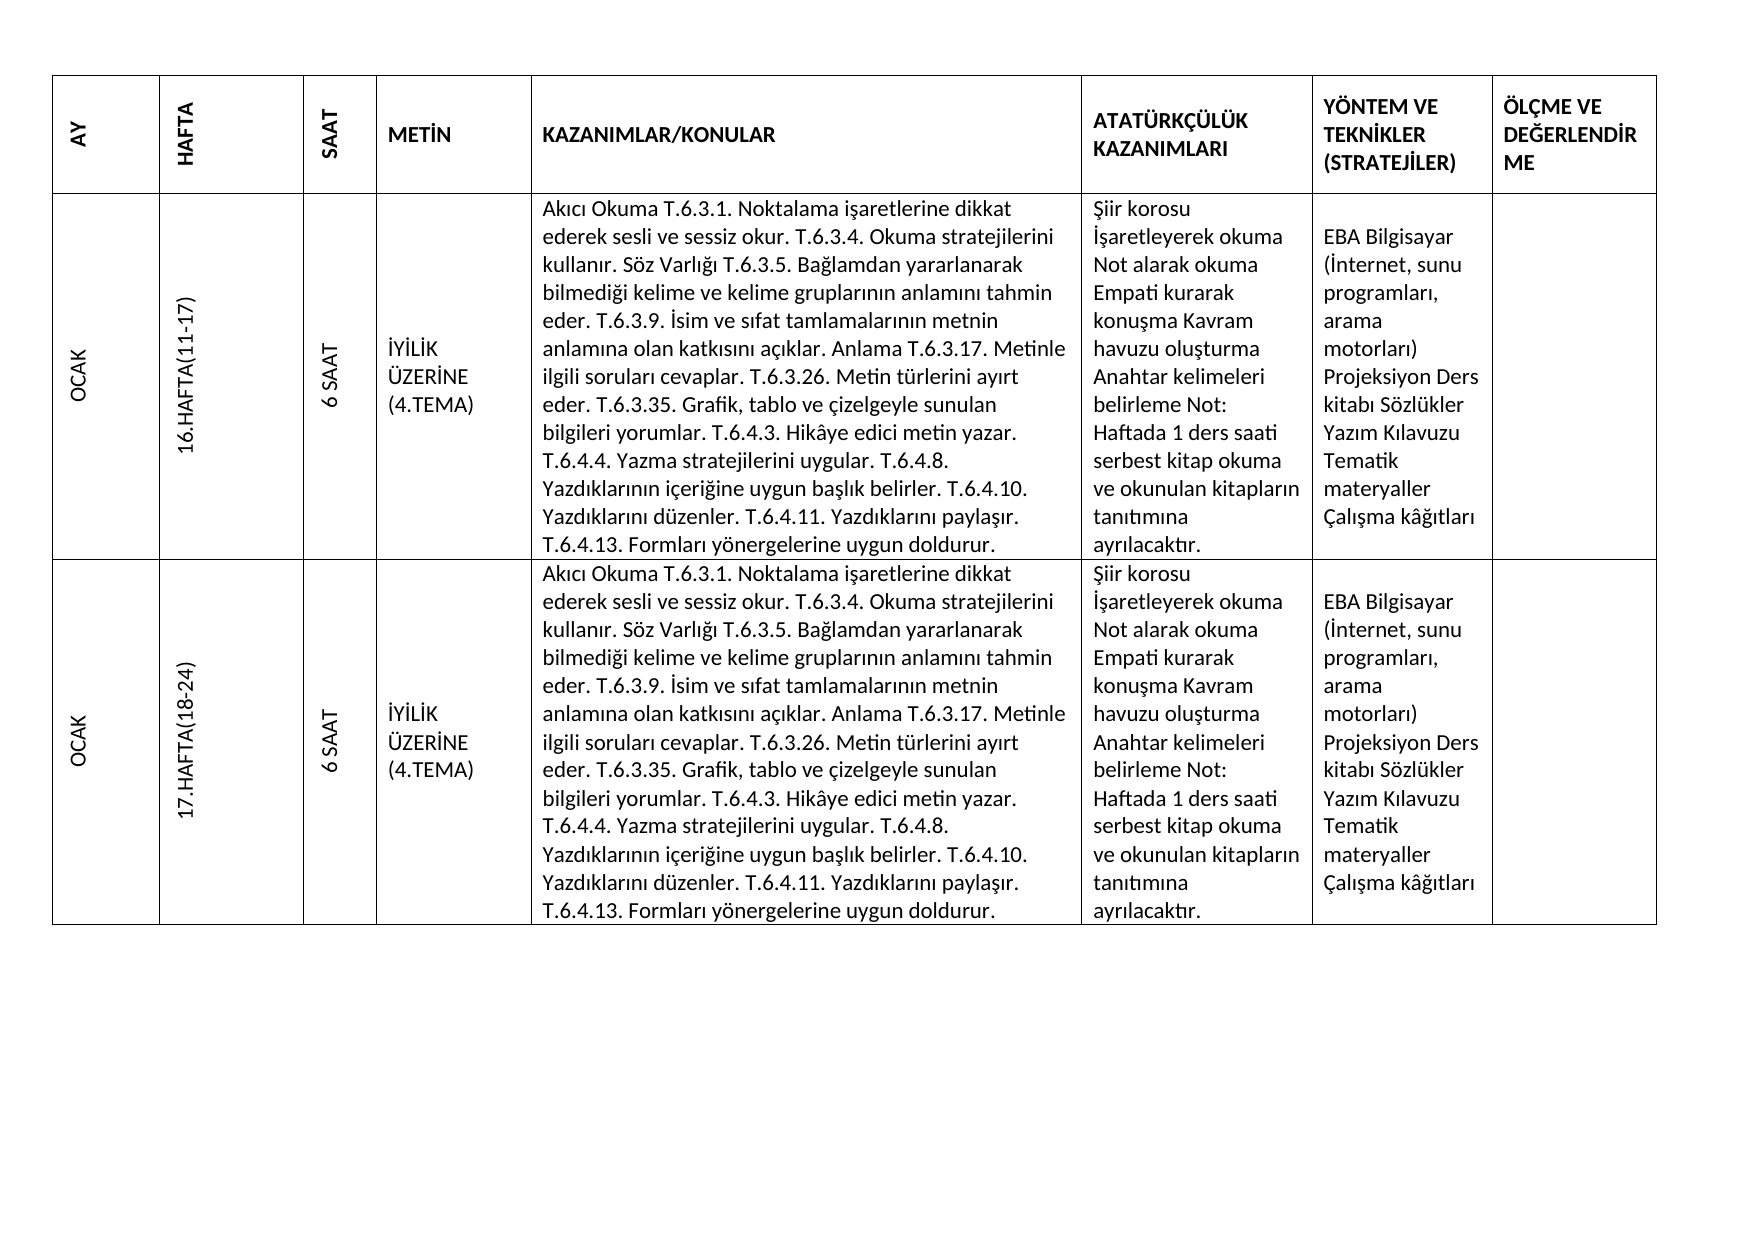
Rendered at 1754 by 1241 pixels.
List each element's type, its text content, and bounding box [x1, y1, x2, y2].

table_cell EBA Bilgisayar (İnternet, sunu programları, arama motorları) Projeksiyon Ders kitabı Sözlükler Yazım Kılavuzu Tematik materyaller Çalışma kâğıtları [1313, 194, 1492, 558]
table_cell [1493, 560, 1656, 924]
table_cell Akıcı Okuma T.6.3.1. Noktalama işaretlerine dikkat ederek sesli ve sessiz okur. T.6.3.4. Okuma stratejilerini kullanır. Söz Varlığı T.6.3.5. Bağlamdan yararlanarak bilmediği kelime ve kelime gruplarının anlamını tahmin eder. T.6.3.9. İsim ve sıfat tamlamalarının metnin anlamına olan katkısını açıklar. Anlama T.6.3.17. Metinle ilgili soruları cevaplar. T.6.3.26. Metin türlerini ayırt eder. T.6.3.35. Grafik, tablo ve çizelgeyle sunulan bilgileri yorumlar. T.6.4.3. Hikâye edici metin yazar. T.6.4.4. Yazma stratejilerini uygular. T.6.4.8. Yazdıklarının içeriğine uygun başlık belirler. T.6.4.10. Yazdıklarını düzenler. T.6.4.11. Yazdıklarını paylaşır. T.6.4.13. Formları yönergelerine uygun doldurur. [532, 560, 1081, 924]
table_cell Şiir korosu İşaretleyerek okuma Not alarak okuma Empati kurarak konuşma Kavram havuzu oluşturma Anahtar kelimeleri belirleme Not: Haftada 1 ders saati serbest kitap okuma ve okunulan kitapların tanıtımına ayrılacaktır. [1082, 560, 1312, 924]
table_cell Akıcı Okuma T.6.3.1. Noktalama işaretlerine dikkat ederek sesli ve sessiz okur. T.6.3.4. Okuma stratejilerini kullanır. Söz Varlığı T.6.3.5. Bağlamdan yararlanarak bilmediği kelime ve kelime gruplarının anlamını tahmin eder. T.6.3.9. İsim ve sıfat tamlamalarının metnin anlamına olan katkısını açıklar. Anlama T.6.3.17. Metinle ilgili soruları cevaplar. T.6.3.26. Metin türlerini ayırt eder. T.6.3.35. Grafik, tablo ve çizelgeyle sunulan bilgileri yorumlar. T.6.4.3. Hikâye edici metin yazar. T.6.4.4. Yazma stratejilerini uygular. T.6.4.8. Yazdıklarının içeriğine uygun başlık belirler. T.6.4.10. Yazdıklarını düzenler. T.6.4.11. Yazdıklarını paylaşır. T.6.4.13. Formları yönergelerine uygun doldurur. [532, 194, 1081, 558]
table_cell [1313, 560, 1492, 924]
table_header ATATÜRKÇÜLÜK KAZANIMLARI [1082, 76, 1312, 193]
table_cell İYİLİK ÜZERİNE (4.TEMA) [377, 194, 531, 558]
table_cell 6 SAAT [304, 560, 376, 924]
table_cell Şiir korosu İşaretleyerek okuma Not alarak okuma Empati kurarak konuşma Kavram havuzu oluşturma Anahtar kelimeleri belirleme Not: Haftada 1 ders saati serbest kitap okuma ve okunulan kitapların tanıtımına ayrılacaktır. [1082, 194, 1312, 558]
table_header KAZANIMLAR/KONULAR [532, 76, 1081, 193]
table_cell OCAK [53, 560, 159, 924]
table_header ÖLÇME VE DEĞERLENDİRME [1493, 76, 1656, 193]
table_header SAAT [304, 76, 376, 193]
table_header AY [53, 76, 159, 193]
table_header METİN [377, 76, 531, 193]
table_cell OCAK [53, 194, 159, 558]
table_cell 6 SAAT [304, 194, 376, 558]
table_header YÖNTEM VE TEKNİKLER (STRATEJİLER) [1313, 76, 1492, 193]
table_header HAFTA [160, 76, 303, 193]
table_cell [1493, 194, 1656, 558]
table_cell İYİLİK ÜZERİNE (4.TEMA) [377, 560, 531, 924]
table_cell 17.HAFTA(18-24) [160, 560, 303, 924]
table_cell 16.HAFTA(11-17) [160, 194, 303, 558]
